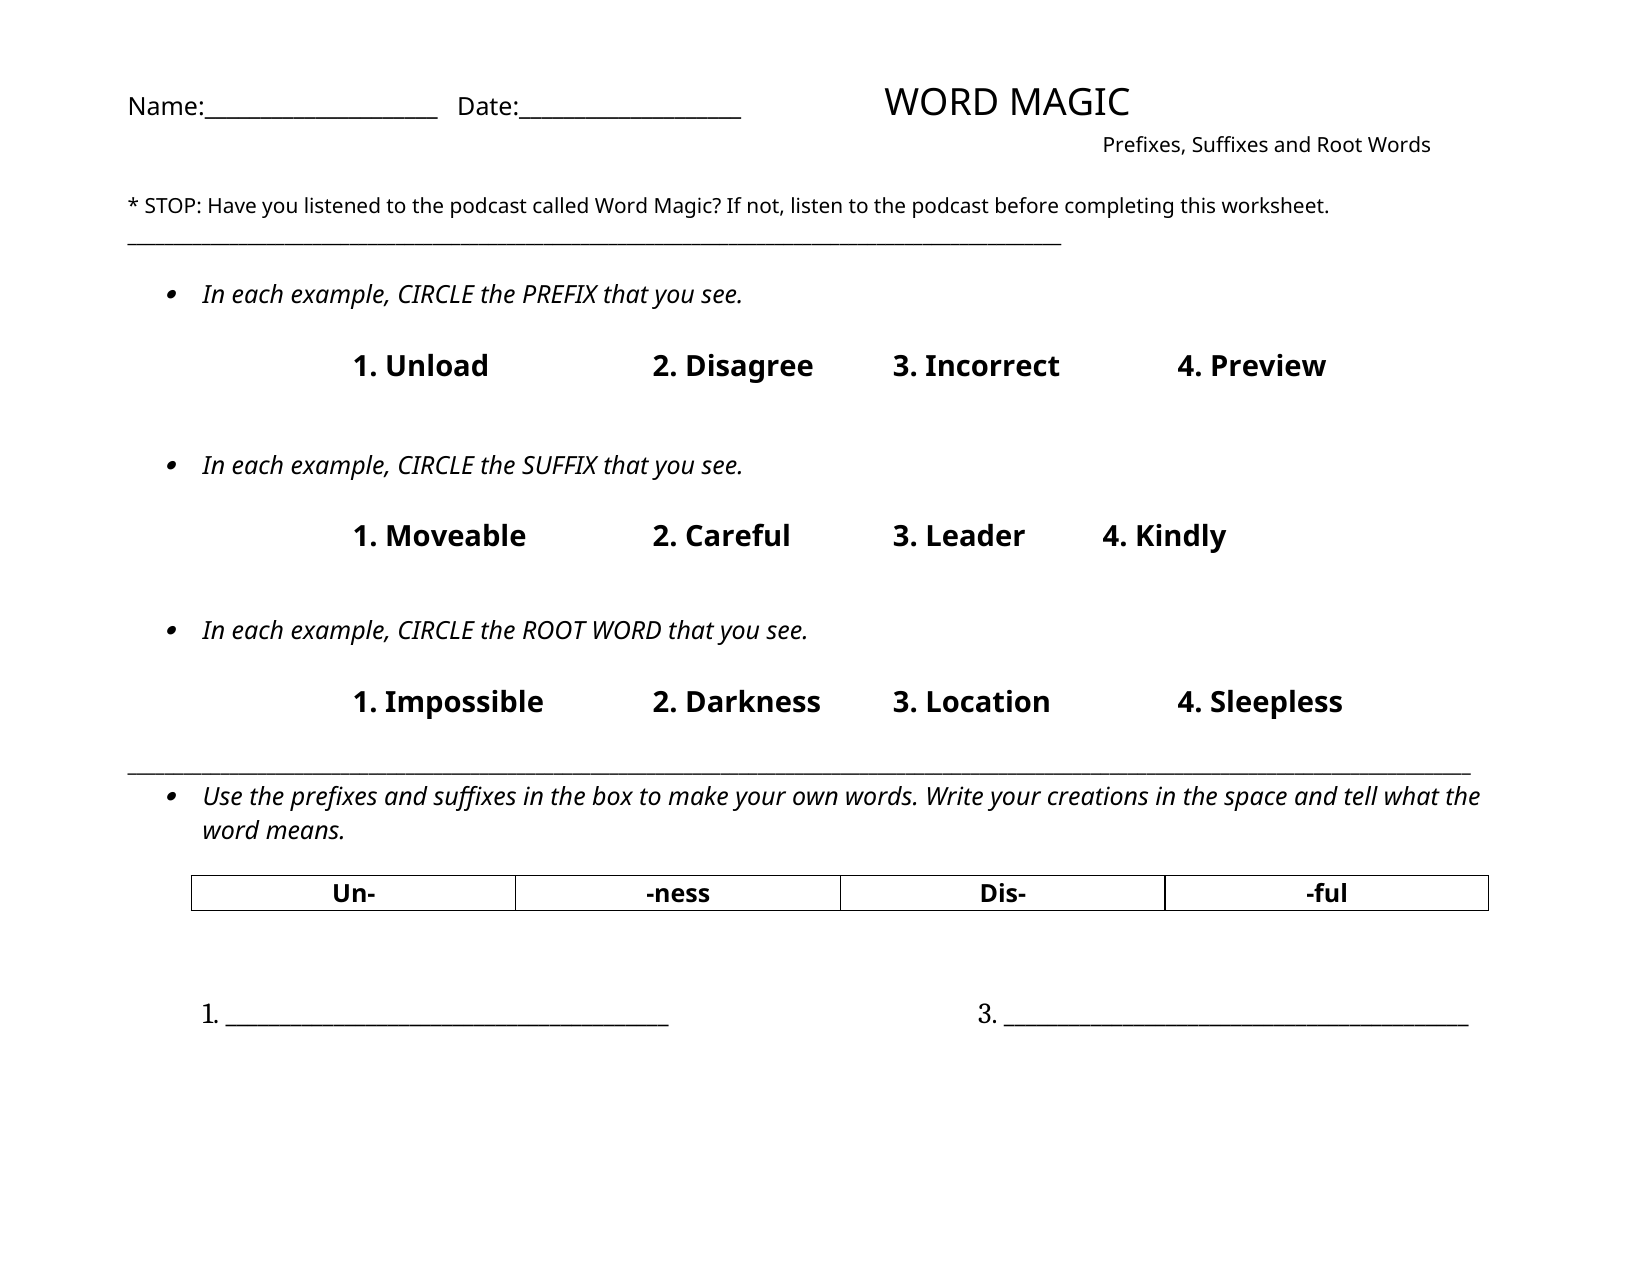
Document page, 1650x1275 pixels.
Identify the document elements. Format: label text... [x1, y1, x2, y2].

list 1. Moveable 2. Careful 3. Leader 4. Kindly [277, 516, 1522, 584]
table_header Un- [192, 876, 515, 910]
table_header -ness [516, 876, 840, 910]
list 1. Unload 2. Disagree 3. Incorrect 4. Preview [277, 345, 1522, 413]
list In each example, CIRCLE the SUFFIX that you see. [165, 448, 1522, 482]
text 1. _________________________________________ 3. ___________________________________________ [127, 997, 1522, 1031]
text _________________________________________________________________________________________________________________________________________________ [127, 749, 1522, 778]
list 1. Impossible 2. Darkness 3. Location 4. Sleepless [277, 681, 1522, 749]
list In each example, CIRCLE the PREFIX that you see. [165, 277, 1522, 311]
table_header -ful [1166, 876, 1488, 910]
list In each example, CIRCLE the ROOT WORD that you see. [165, 613, 1522, 647]
list Use the prefixes and suffixes in the box to make your own words. Write your creations in the space and tell what the word means. [165, 778, 1522, 875]
table_header Dis- [841, 876, 1164, 910]
